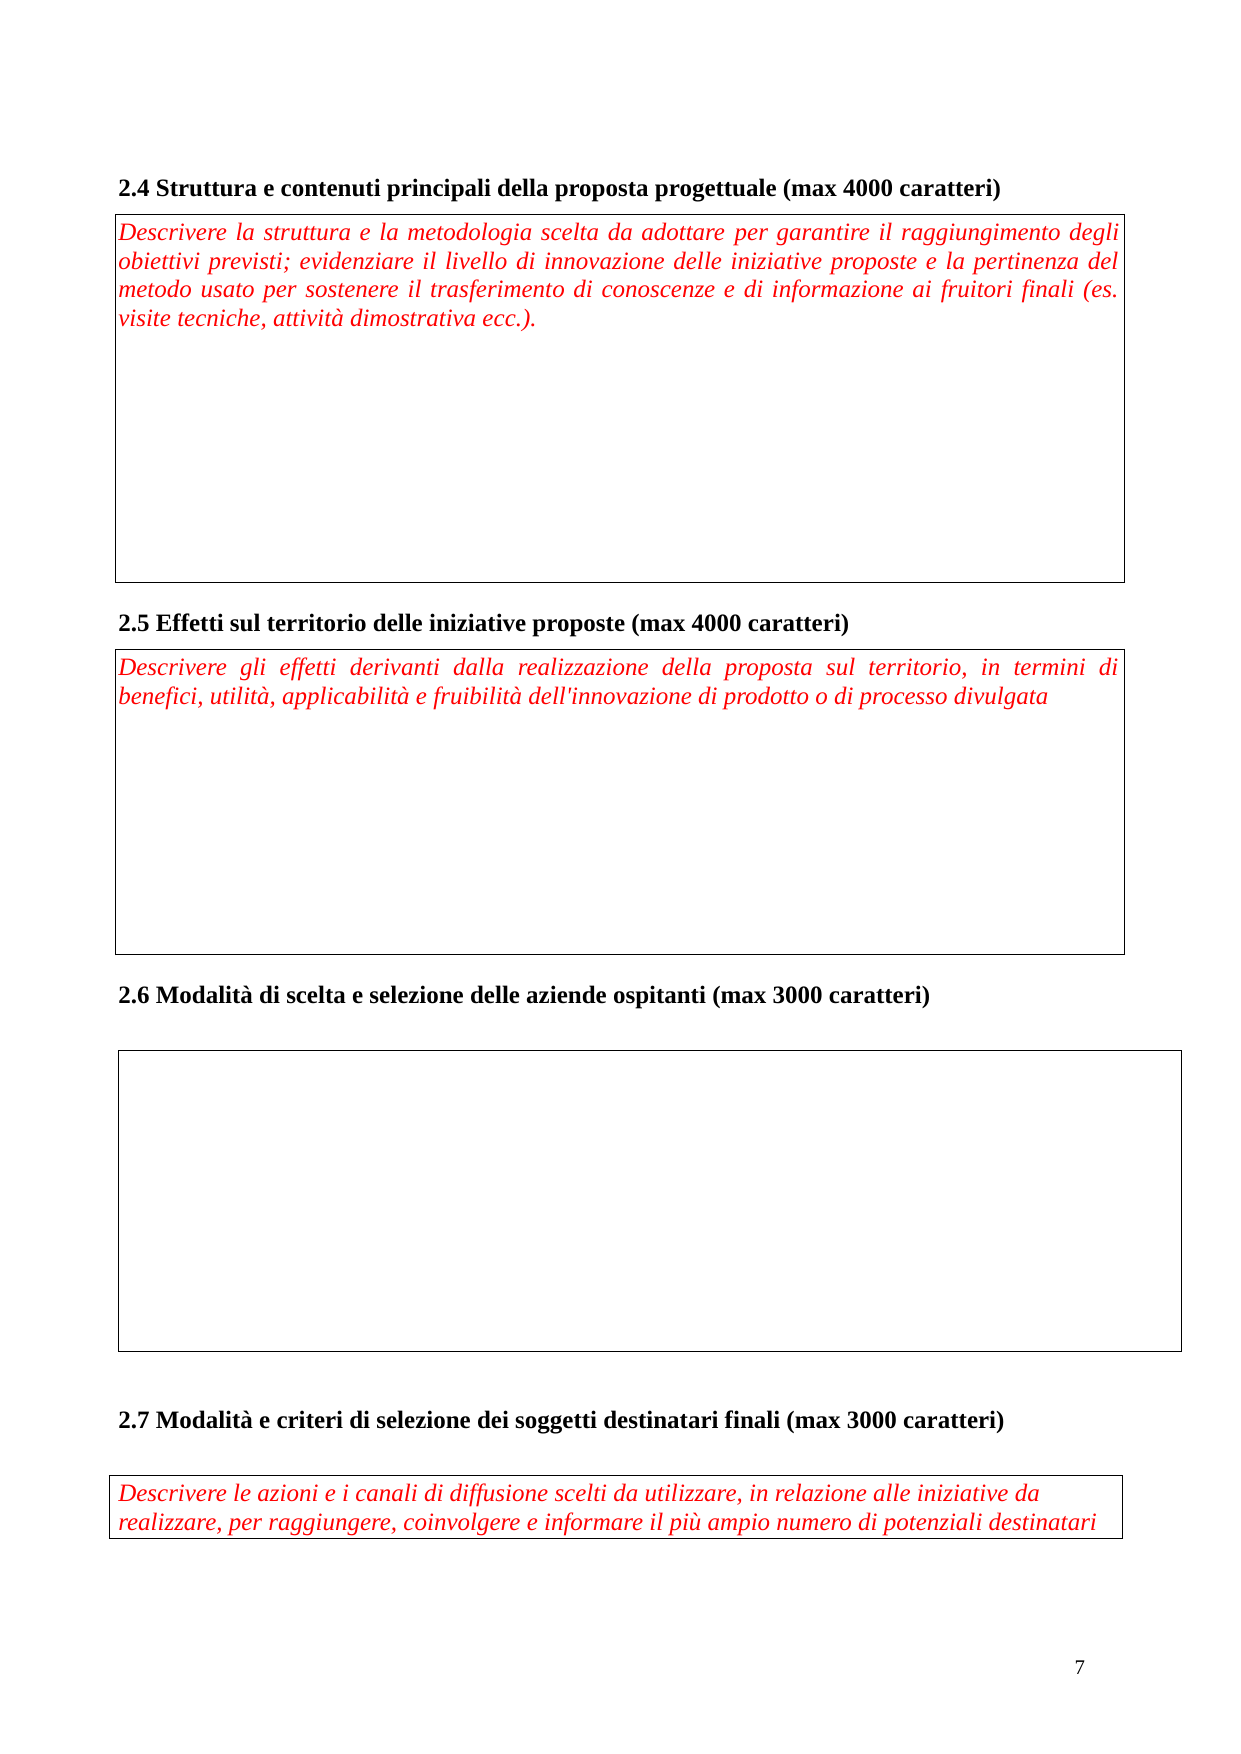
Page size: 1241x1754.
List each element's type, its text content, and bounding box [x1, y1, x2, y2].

text Descrivere le azioni e i canali di diffusione scelti da utilizzare, in relazione alle iniziative da realizzare, per raggiungere, coinvolgere e informare il più ampio numero di potenziali destinatari [110, 1476, 1122, 1538]
subtitle Effetti sul territorio delle iniziative proposte (max 4000 caratteri) [118, 608, 1122, 636]
subtitle Modalità di scelta e selezione delle aziende ospitanti (max 3000 caratteri) [118, 980, 1122, 1009]
text Descrivere gli effetti derivanti dalla realizzazione della proposta sul territorio, in termini di benefici, utilità, applicabilità e fruibilità dell'innovazione di prodotto o di processo divulgata [116, 650, 1124, 709]
subtitle Struttura e contenuti principali della proposta progettuale (max 4000 caratteri) [118, 173, 1122, 201]
subtitle Modalità e criteri di selezione dei soggetti destinatari finali (max 3000 caratteri) [118, 1405, 1122, 1434]
table_header [119, 1051, 1181, 1351]
text Descrivere la struttura e la metodologia scelta da adottare per garantire il raggiungimento degli obiettivi previsti; evidenziare il livello di innovazione delle iniziative proposte e la pertinenza del metodo usato per sostenere il trasferimento di conoscenze e di informazione ai fruitori finali (es. visite tecniche, attività dimostrativa ecc.). [116, 215, 1124, 332]
